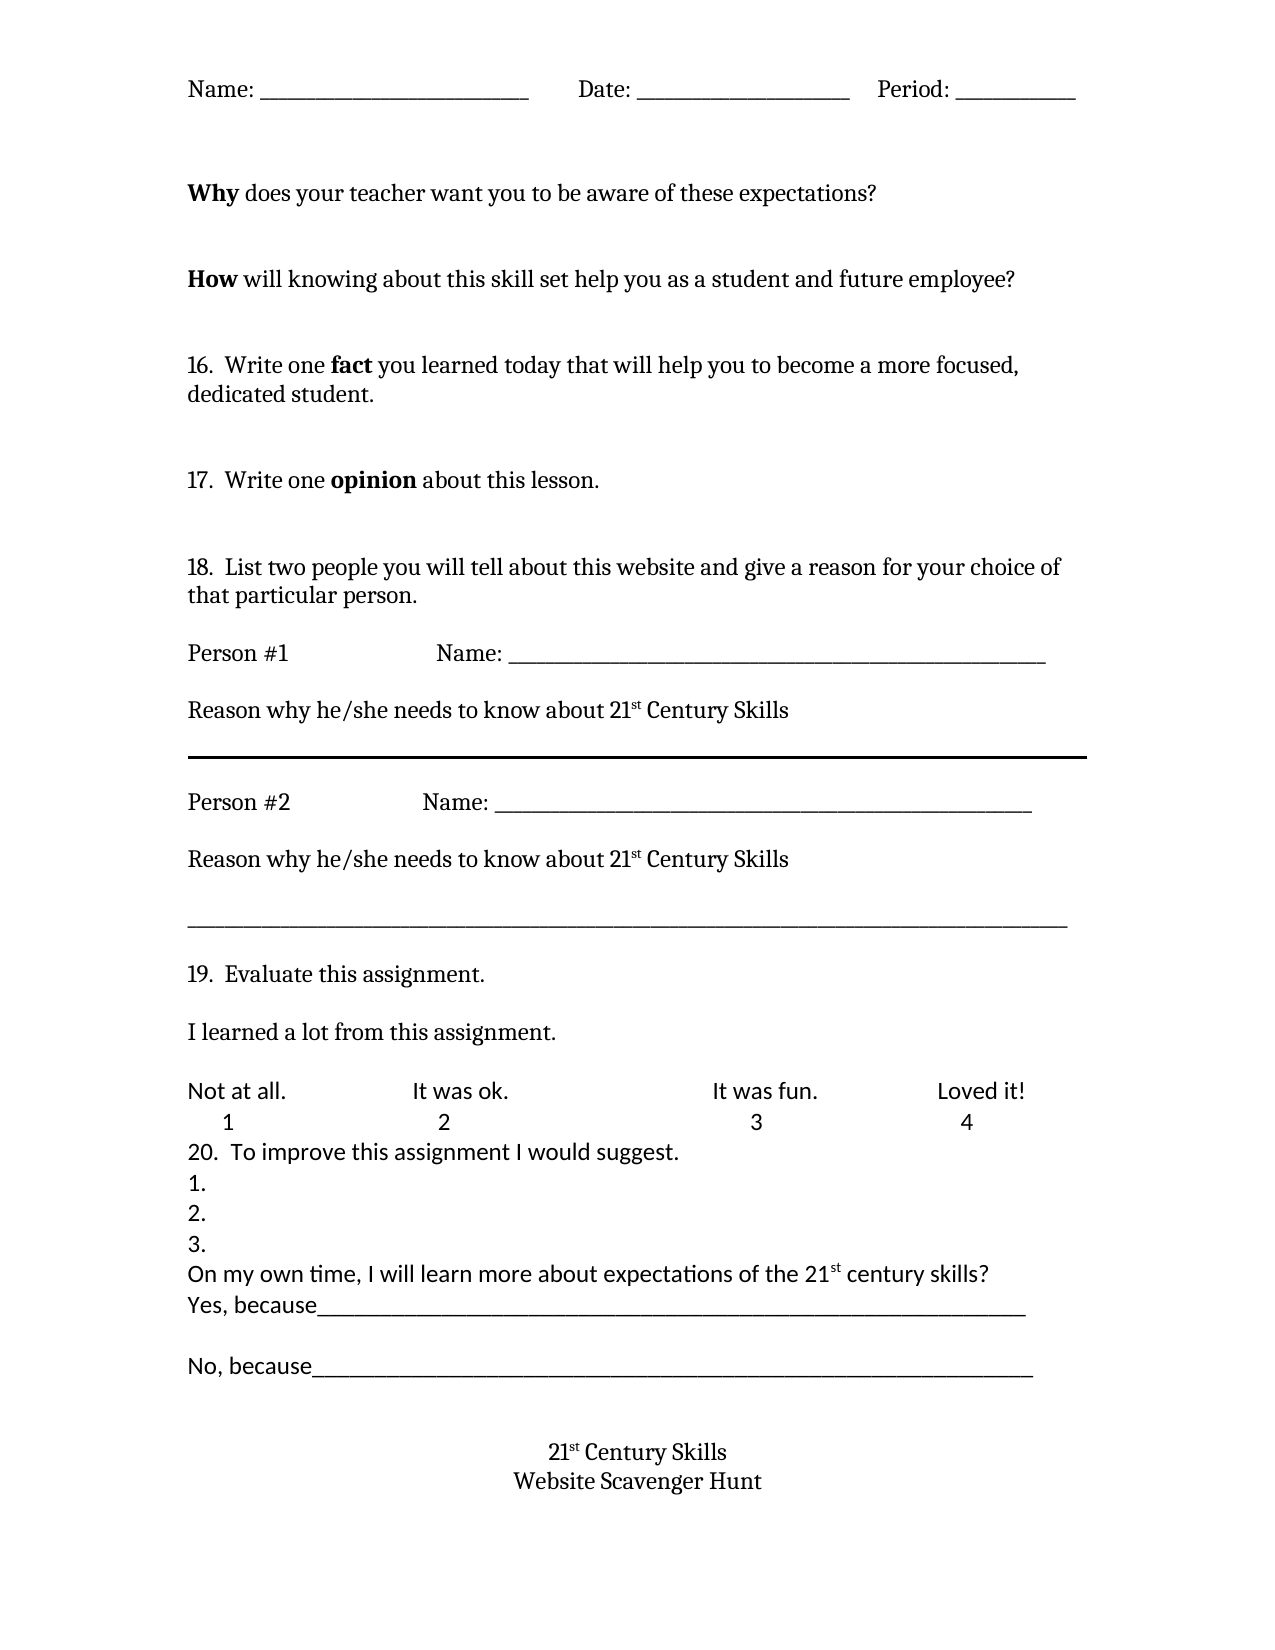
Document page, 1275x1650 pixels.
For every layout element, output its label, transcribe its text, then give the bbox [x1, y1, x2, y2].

text 19. Evaluate this assignment. [187, 960, 1087, 989]
text Person #2 Name: __________________________________________________________ [187, 788, 1087, 816]
text 21st Century Skills [187, 1438, 1087, 1467]
text 3. [187, 1228, 1087, 1258]
text Reason why he/she needs to know about 21st Century Skills [187, 696, 1087, 725]
text 18. List two people you will tell about this website and give a reason for your choice of that particular person. [187, 552, 1087, 610]
text 1. [187, 1167, 1087, 1197]
text 16. Write one fact you learned today that will help you to become a more focused, dedicated student. [187, 351, 1087, 409]
text _______________________________________________________________________________________________ [187, 903, 1087, 931]
text No, because__________________________________________________________ [187, 1350, 1087, 1380]
text 17. Write one opinion about this lesson. [187, 466, 1087, 495]
text Why does your teacher want you to be aware of these expectations? [187, 179, 1087, 207]
text I learned a lot from this assignment. [187, 1018, 1087, 1046]
text Not at all. It was ok. It was fun. Loved it! [187, 1075, 1087, 1106]
text 20. To improve this assignment I would suggest. [187, 1136, 1087, 1167]
text 2. [187, 1197, 1087, 1228]
text On my own time, I will learn more about expectations of the 21st century skills? [187, 1258, 1087, 1289]
text Person #1 Name: __________________________________________________________ [187, 639, 1087, 667]
text Website Scavenger Hunt [187, 1467, 1087, 1495]
text How will knowing about this skill set help you as a student and future employee? [187, 265, 1087, 294]
text Yes, because_________________________________________________________ [187, 1289, 1087, 1319]
text 1 2 3 4 [187, 1106, 1087, 1136]
text Reason why he/she needs to know about 21st Century Skills [187, 845, 1087, 874]
